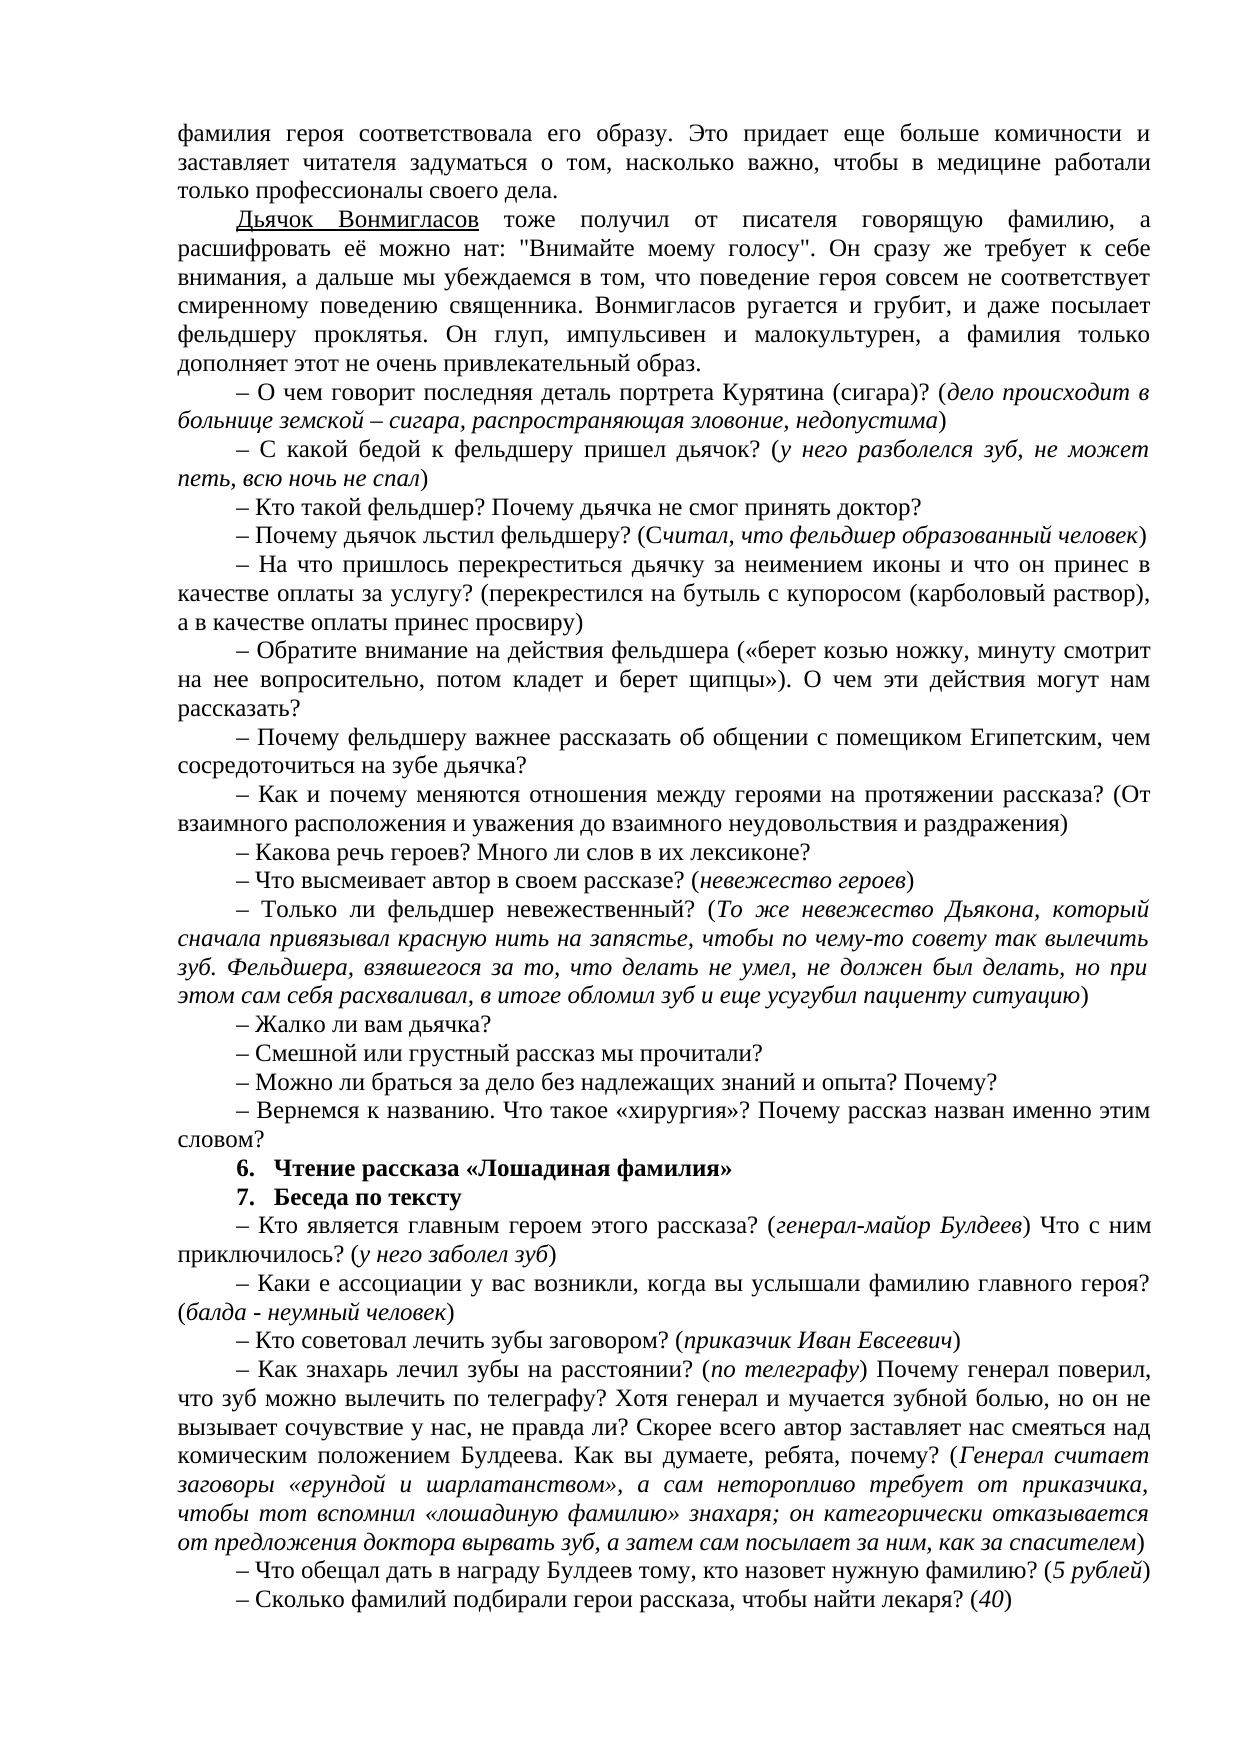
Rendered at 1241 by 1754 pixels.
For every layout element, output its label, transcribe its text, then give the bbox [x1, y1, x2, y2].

text – Кто является главным героем этого рассказа? (генерал-майор Булдеев) Что с ним приключилось? (у него заболел зуб) [177, 1211, 1152, 1268]
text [177, 118, 1152, 204]
list Чтение рассказа «Лошадиная фамилия» [236, 1153, 1152, 1182]
text Дьячок Вонмигласов тоже получил от писателя говорящую фамилию, а расшифровать её можно нат: "Внимайте моему голосу". Он сразу же требует к себе внимания, а дальше мы убеждаемся в том, что поведение героя совсем не соответствует смиренному поведению священника. Вонмигласов ругается и грубит, и даже посылает фельдшеру проклятья. Он глуп, импульсивен и малокультурен, а фамилия только дополняет этот не очень привлекательный образ. [177, 204, 1152, 377]
text – Что высмеивает автор в своем рассказе? (невежество героев) [177, 866, 1152, 894]
text – Вернемся к названию. Что такое «хирургия»? Почему рассказ назван именно этим словом? [177, 1096, 1152, 1153]
list Беседа по тексту [236, 1182, 1152, 1211]
text – Сколько фамилий подбирали герои рассказа, чтобы найти лекаря? (40) [177, 1584, 1152, 1613]
text – Кто такой фельдшер? Почему дьячка не смог принять доктор? [177, 492, 1152, 521]
text – Как знахарь лечил зубы на расстоянии? (по телеграфу) Почему генерал поверил, что зуб можно вылечить по телеграфу? Хотя генерал и мучается зубной болью, но он не вызывает сочувствие у нас, не правда ли? Скорее всего автор заставляет нас смеяться над комическим положением Булдеева. Как вы думаете, ребята, почему? (Генерал считает заговоры «ерундой и шарлатанством», а сам неторопливо требует от приказчика, чтобы тот вспомнил «лошадиную фамилию» знахаря; он категорически отказывается от предложения доктора вырвать зуб, а затем сам посылает за ним, как за спасителем) [177, 1354, 1152, 1556]
text – Почему дьячок льстил фельдшеру? (Считал, что фельдшер образованный человек) [177, 521, 1152, 549]
text – Почему фельдшеру важнее рассказать об общении с помещиком Египетским, чем сосредоточиться на зубе дьячка? [177, 722, 1152, 779]
text – Кто советовал лечить зубы заговором? (приказчик Иван Евсеевич) [177, 1326, 1152, 1354]
text – Что обещал дать в награду Булдеев тому, кто назовет нужную фамилию? (5 рублей) [177, 1556, 1152, 1584]
text – С какой бедой к фельдшеру пришел дьячок? (у него разболелся зуб, не может петь, всю ночь не спал) [177, 434, 1152, 492]
text – На что пришлось перекреститься дьячку за неимением иконы и что он принес в качестве оплаты за услугу? (перекрестился на бутыль с купоросом (карболовый раствор), а в качестве оплаты принес просвиру) [177, 549, 1152, 636]
text – Смешной или грустный рассказ мы прочитали? [177, 1038, 1152, 1067]
text – Каки е ассоциации у вас возникли, когда вы услышали фамилию главного героя? (балда - неумный человек) [177, 1268, 1152, 1326]
text – Как и почему меняются отношения между героями на протяжении рассказа? (От взаимного расположения и уважения до взаимного неудовольствия и раздражения) [177, 779, 1152, 837]
text – Только ли фельдшер невежественный? (То же невежество Дьякона, который сначала привязывал красную нить на запястье, чтобы по чему-то совету так вылечить зуб. Фельдшера, взявшегося за то, что делать не умел, не должен был делать, но при этом сам себя расхваливал, в итоге обломил зуб и еще усугубил пациенту ситуацию) [177, 894, 1152, 1009]
text – Можно ли браться за дело без надлежащих знаний и опыта? Почему? [177, 1067, 1152, 1096]
text – Жалко ли вам дьячка? [177, 1009, 1152, 1038]
text – Обратите внимание на действия фельдшера («берет козью ножку, минуту смотрит на нее вопросительно, потом кладет и берет щипцы»). О чем эти действия могут нам рассказать? [177, 636, 1152, 722]
text – О чем говорит последняя деталь портрета Курятина (сигара)? (дело происходит в больнице земской – сигара, распространяющая зловоние, недопустима) [177, 377, 1152, 434]
text – Какова речь героев? Много ли слов в их лексиконе? [177, 837, 1152, 866]
